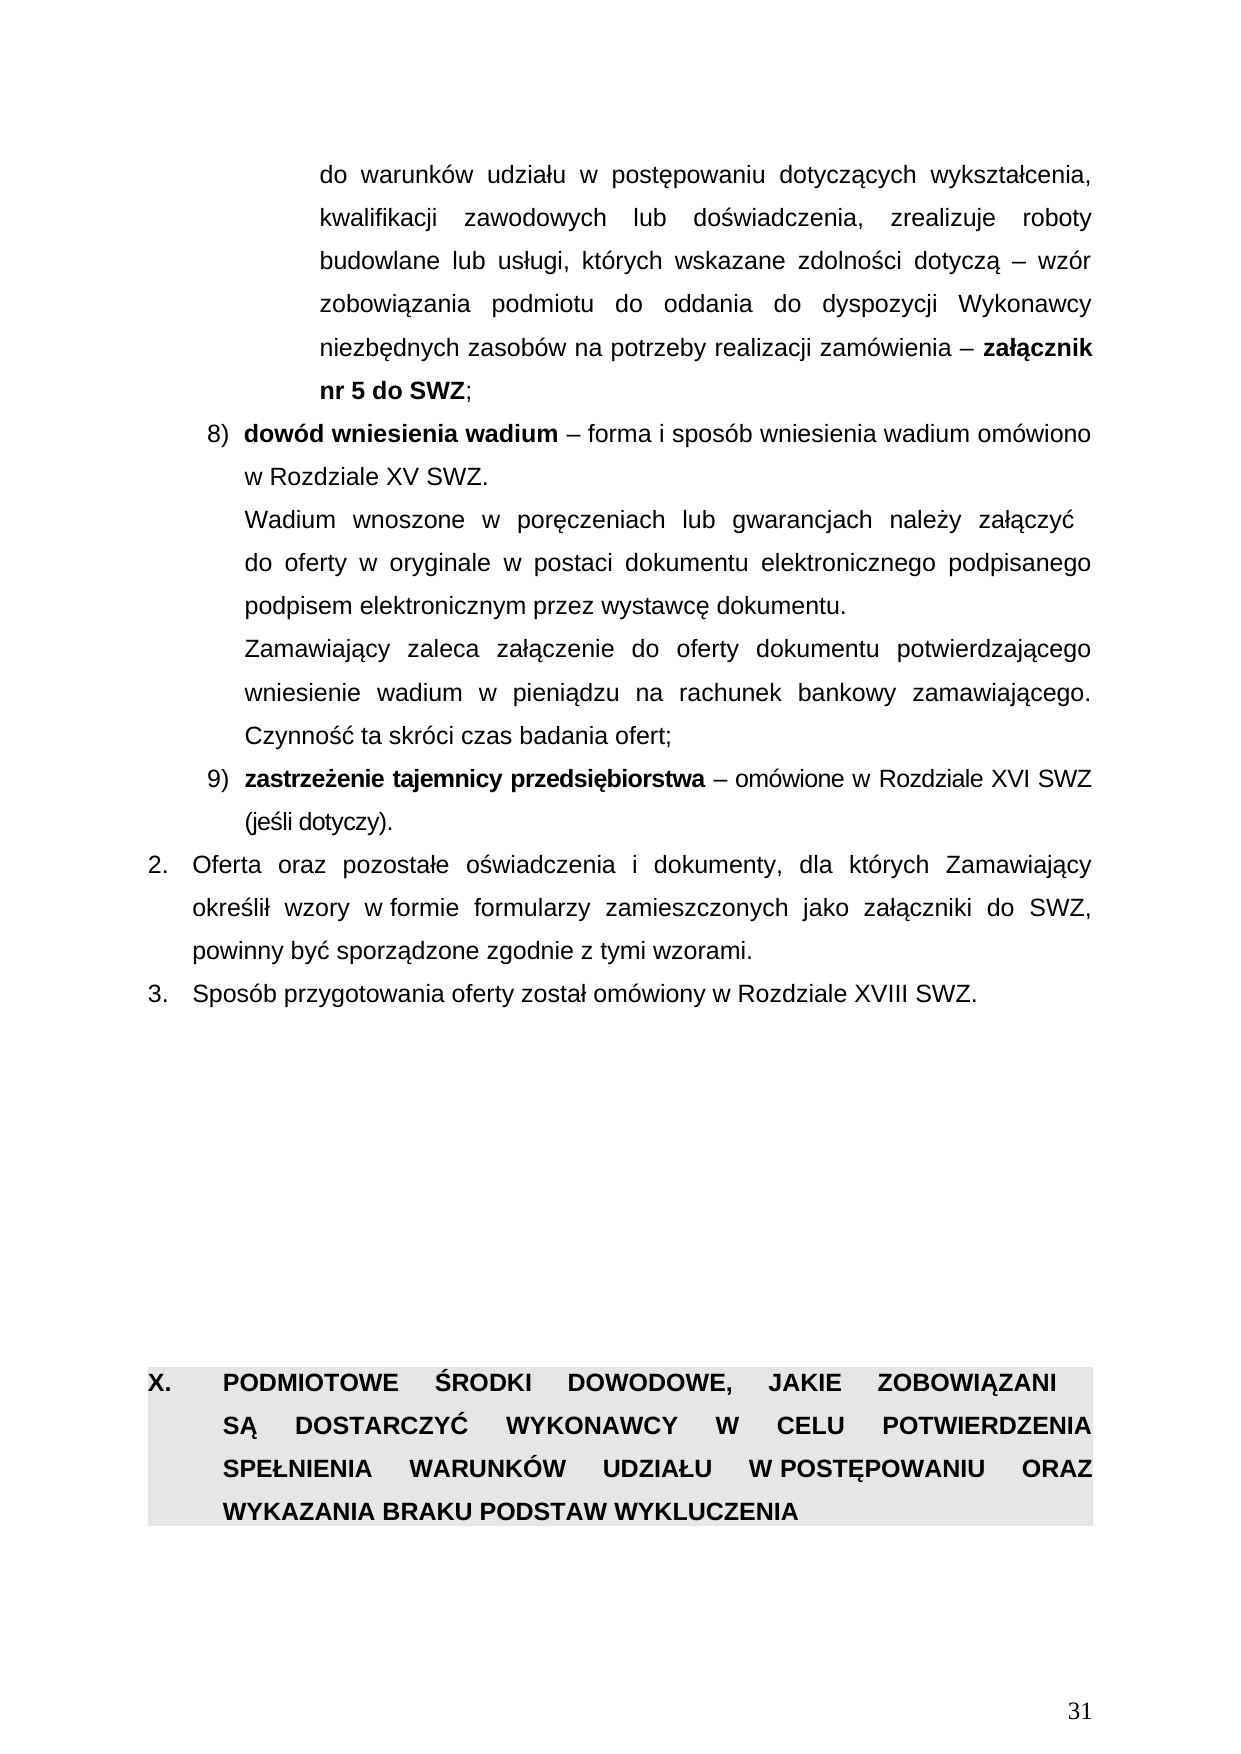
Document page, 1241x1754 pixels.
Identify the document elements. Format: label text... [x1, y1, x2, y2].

list Oferta oraz pozostałe oświadczenia i dokumenty, dla których Zamawiający określił wzory w formie formularzy zamieszczonych jako załączniki do SWZ, powinny być sporządzone zgodnie z tymi wzorami. [148, 850, 1093, 965]
list Zamawiający zaleca załączenie do oferty dokumentu potwierdzającego wniesienie wadium w pieniądzu na rachunek bankowy zamawiającego. Czynność ta skróci czas badania ofert; [244, 634, 1093, 749]
list zastrzeżenie tajemnicy przedsiębiorstwa – omówione w Rozdziale XVI SWZ (jeśli dotyczy). [207, 764, 1093, 836]
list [282, 160, 1093, 404]
list Sposób przygotowania oferty został omówiony w Rozdziale XVIII SWZ. [148, 979, 1093, 1008]
list Wadium wnoszone w poręczeniach lub gwarancjach należy załączyć do oferty w oryginale w postaci dokumentu elektronicznego podpisanego podpisem elektronicznym przez wystawcę dokumentu. [244, 505, 1093, 620]
list dowód wniesienia wadium – forma i sposób wniesienia wadium omówiono w Rozdziale XV SWZ. [207, 419, 1093, 491]
subtitle PODMIOTOWE ŚRODKI DOWODOWE, JAKIE ZOBOWIĄZANI SĄ DOSTARCZYĆ WYKONAWCY W CELU POTWIERDZENIA SPEŁNIENIA WARUNKÓW UDZIAŁU W POSTĘPOWANIU ORAZ WYKAZANIA BRAKU PODSTAW WYKLUCZENIA [148, 1367, 1093, 1526]
